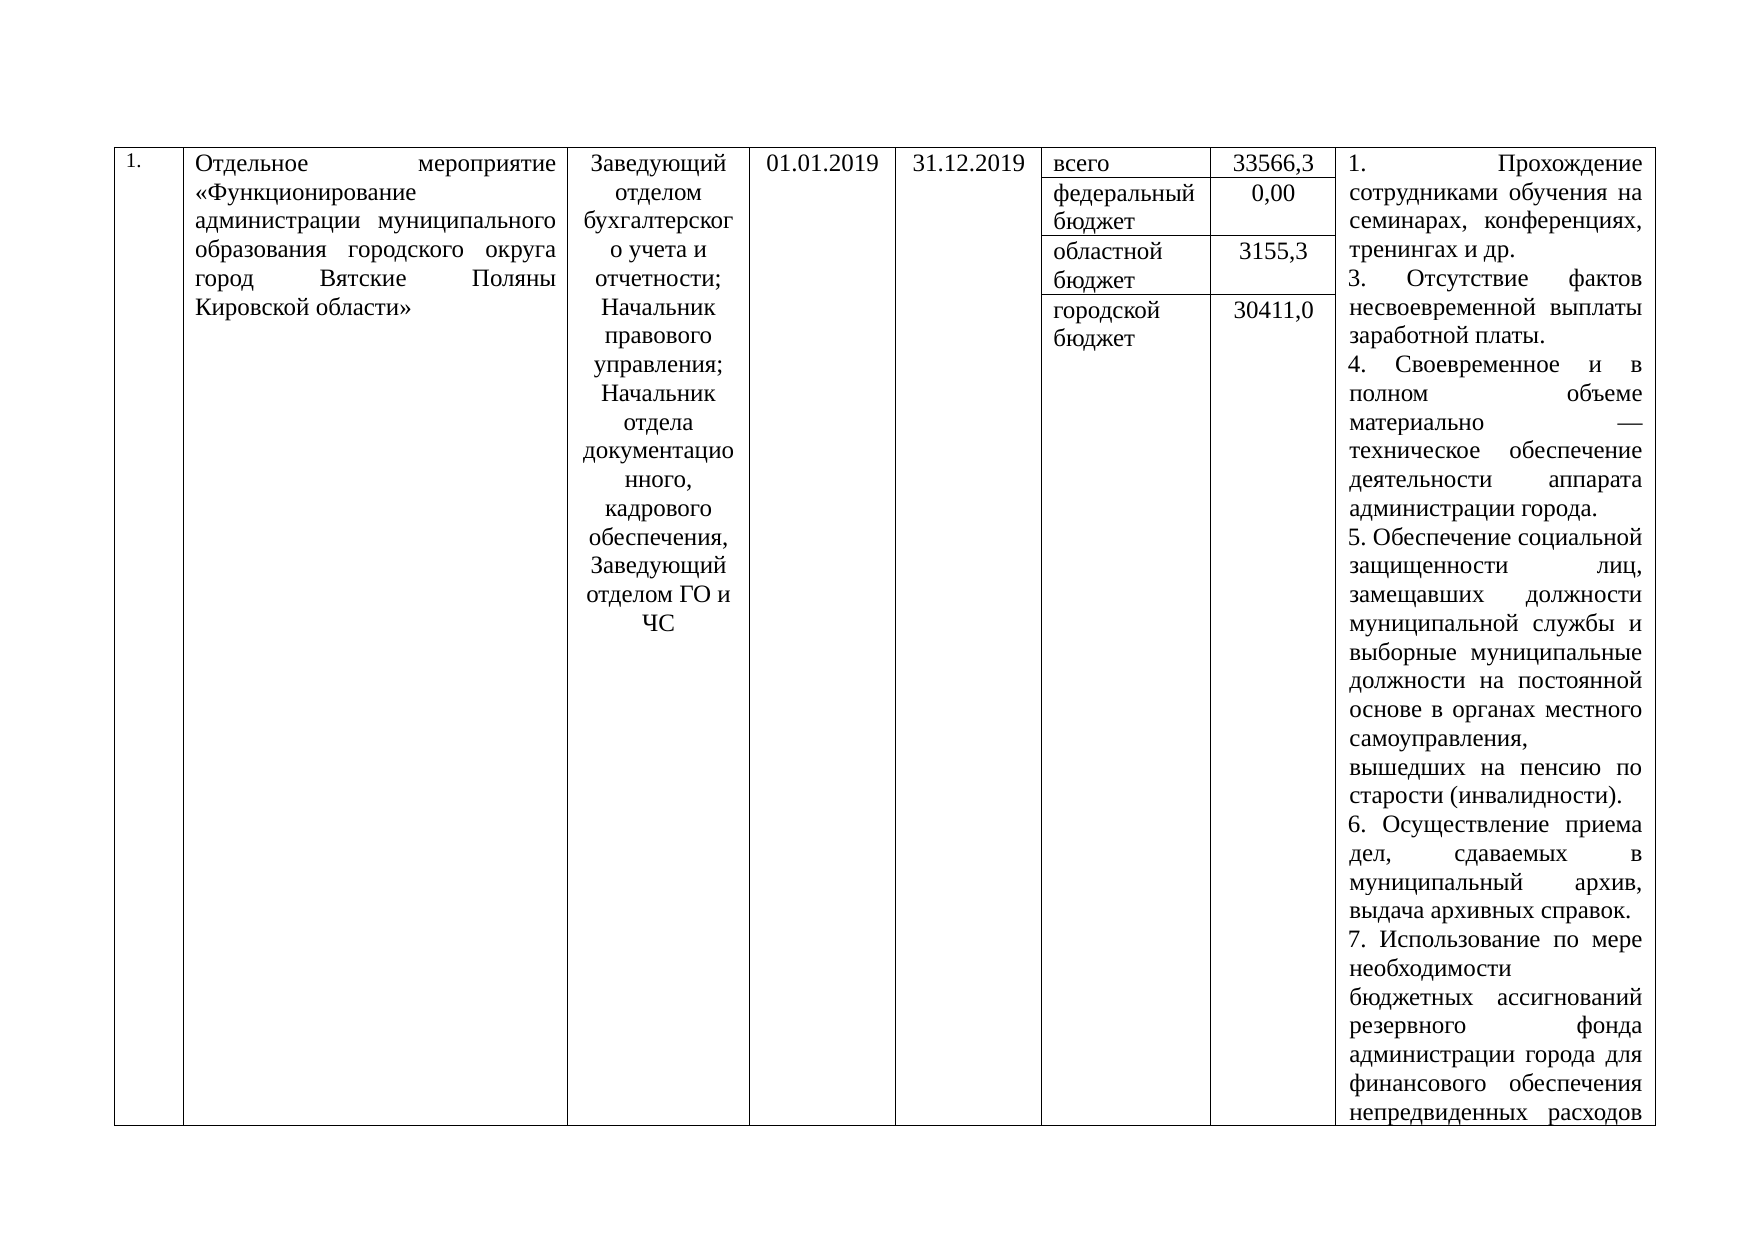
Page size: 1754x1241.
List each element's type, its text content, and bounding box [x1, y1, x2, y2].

table_header Заведующий отделом бухгалтерского учета и отчетности; Начальник правового управления; Начальник отдела документационного, кадрового обеспечения, Заведующий отделом ГО и ЧС [568, 148, 749, 1125]
table_header 31.12.2019 [896, 148, 1041, 1125]
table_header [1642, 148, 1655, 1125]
table_header всего [1042, 148, 1210, 177]
table_header 01.01.2019 [750, 148, 895, 1125]
table_header 1. [115, 148, 183, 1125]
table_cell федеральный бюджет [1042, 178, 1210, 235]
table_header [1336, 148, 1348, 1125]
table_header Отдельное мероприятие «Функционирование администрации муниципального образования городского округа город Вятские Поляны Кировской области» [184, 148, 567, 1125]
table_cell городской бюджет [1042, 295, 1210, 1125]
table_cell 0,00 [1211, 178, 1335, 235]
table_cell 3155,3 [1211, 236, 1335, 294]
table_cell 30411,0 [1211, 295, 1335, 1125]
table_cell областной бюджет [1042, 236, 1210, 294]
table_header 33566,3 [1211, 148, 1335, 177]
